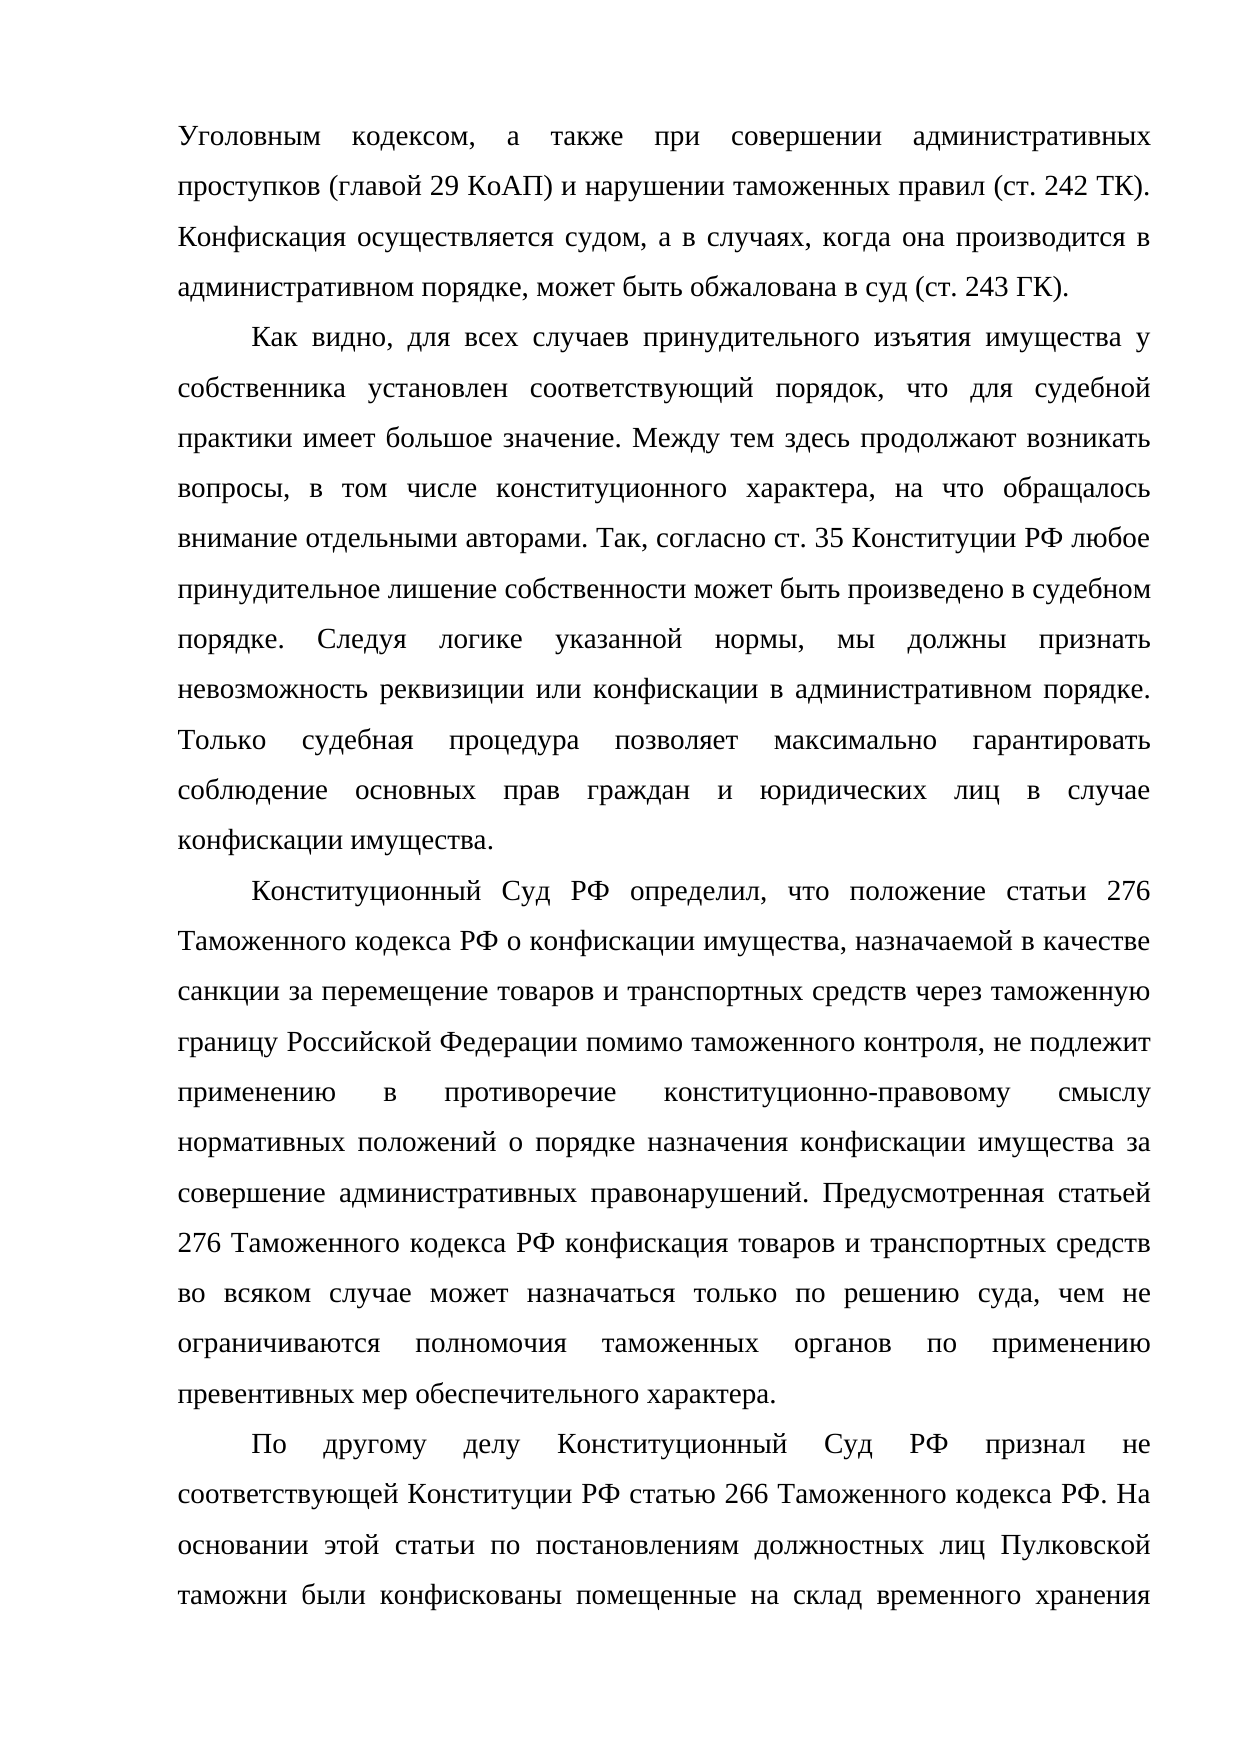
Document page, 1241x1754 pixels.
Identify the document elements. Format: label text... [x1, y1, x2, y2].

text Конституционный Суд РФ определил, что положение статьи 276 Таможенного кодекса РФ о конфискации имущества, назначаемой в качестве санкции за перемещение товаров и транспортных средств через таможенную границу Российской Федерации помимо таможенного контроля, не подлежит применению в противоречие конституционно-правовому смыслу нормативных положений о порядке назначения конфискации имущества за совершение административных правонарушений. Предусмотренная статьей 276 Таможенного кодекса РФ конфискация товаров и транспортных средств во всяком случае может назначаться только по решению суда, чем не ограничиваются полномочия таможенных органов по применению превентивных мер обеспечительного характера. [177, 873, 1152, 1409]
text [177, 118, 1152, 303]
text Как видно, для всех случаев принудительного изъятия имущества у собственника установлен соответствующий порядок, что для судебной практики имеет большое значение. Между тем здесь продолжают возникать вопросы, в том числе конституционного характера, на что обращалось внимание отдельными авторами. Так, согласно ст. 35 Конституции РФ любое принудительное лишение собственности может быть произведено в судебном порядке. Следуя логике указанной нормы, мы должны признать невозможность реквизиции или конфискации в административном порядке. Только судебная процедура позволяет максимально гарантировать соблюдение основных прав граждан и юридических лиц в случае конфискации имущества. [177, 319, 1152, 856]
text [177, 1426, 1152, 1611]
